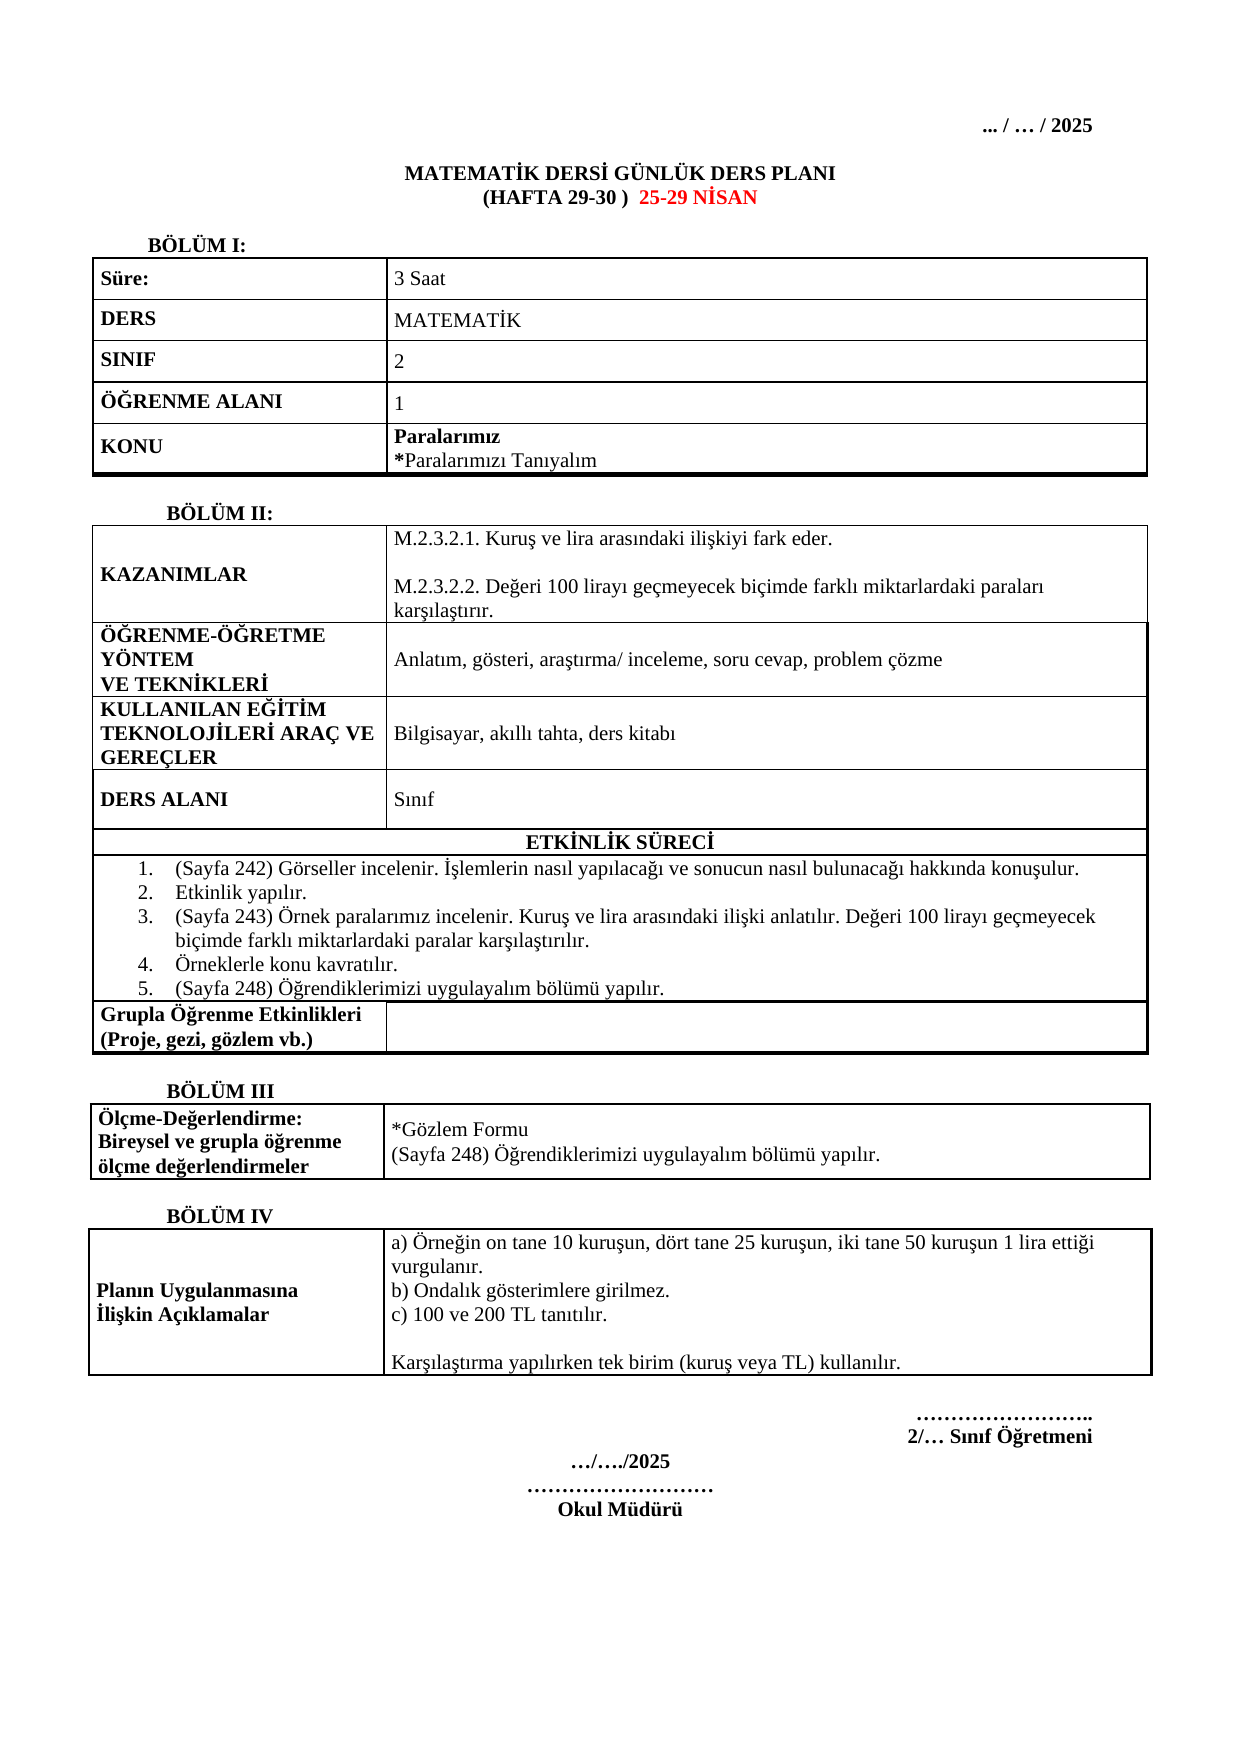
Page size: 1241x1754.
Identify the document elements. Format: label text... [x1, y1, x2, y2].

table_cell Grupla Öğrenme Etkinlikleri (Proje, gezi, gözlem vb.) [94, 1002, 386, 1051]
text ……………………… [148, 1473, 1092, 1497]
table_cell Bilgisayar, akıllı tahta, ders kitabı [387, 697, 1146, 769]
table_cell ETKİNLİK SÜRECİ [94, 830, 1146, 854]
table_cell 1 [388, 383, 1146, 422]
table_cell KONU [94, 424, 386, 472]
table_header Süre: [94, 259, 386, 298]
text …………………….. [148, 1400, 1092, 1424]
text BÖLÜM II: [148, 501, 1092, 525]
table_header *Gözlem Formu (Sayfa 248) Öğrendiklerimizi uygulayalım bölümü yapılır. [385, 1105, 1149, 1178]
table_cell Paralarımız *Paralarımızı Tanıyalım [388, 424, 1146, 472]
text MATEMATİK DERSİ GÜNLÜK DERS PLANI [148, 161, 1092, 185]
table_cell ÖĞRENME-ÖĞRETME YÖNTEM VE TEKNİKLERİ [93, 623, 386, 696]
table_cell Anlatım, gösteri, araştırma/ inceleme, soru cevap, problem çözme [387, 623, 1146, 696]
subtitle BÖLÜM IV [148, 1204, 1092, 1228]
table_cell (Sayfa 242) Görseller incelenir. İşlemlerin nasıl yapılacağı ve sonucun nasıl bulunacağı hakkında konuşulur. Etkinlik yapılır. (Sayfa 243) Örnek paralarımız incelenir. Kuruş ve lira arasındaki ilişki anlatılır. Değeri 100 lirayı geçmeyecek biçimde farklı miktarlardaki paralar karşılaştırılır. Örneklerle konu kavratılır. (Sayfa 248) Öğrendiklerimizi uygulayalım bölümü yapılır. [94, 856, 1146, 1000]
table_header 3 Saat [388, 259, 1146, 298]
text (HAFTA 29-30 ) 25-29 NİSAN [148, 185, 1092, 209]
table_cell DERS [94, 300, 386, 340]
text 2/… Sınıf Öğretmeni [148, 1424, 1092, 1448]
table_header Planın Uygulanmasına İlişkin Açıklamalar [90, 1230, 383, 1374]
table_header M.2.3.2.1. Kuruş ve lira arasındaki ilişkiyi fark eder. M.2.3.2.2. Değeri 100 lirayı geçmeyecek biçimde farklı miktarlardaki paraları karşılaştırır. [387, 526, 1147, 622]
table_cell DERS ALANI [94, 770, 386, 828]
subtitle BÖLÜM III [148, 1079, 1092, 1103]
table_cell ÖĞRENME ALANI [94, 383, 386, 422]
text Okul Müdürü [148, 1497, 1092, 1521]
table_cell MATEMATİK [388, 300, 1146, 340]
table_cell SINIF [94, 341, 386, 381]
table_header KAZANIMLAR [93, 526, 386, 622]
table_header a) Örneğin on tane 10 kuruşun, dört tane 25 kuruşun, iki tane 50 kuruşun 1 lira ettiği vurgulanır. b) Ondalık gösterimlere girilmez. c) 100 ve 200 TL tanıtılır. Karşılaştırma yapılırken tek birim (kuruş veya TL) kullanılır. [385, 1230, 1150, 1374]
table_cell [387, 1003, 1146, 1051]
table_cell Sınıf [387, 770, 1146, 828]
table_cell KULLANILAN EĞİTİM TEKNOLOJİLERİ ARAÇ VE GEREÇLER [93, 697, 386, 769]
table_header Ölçme-Değerlendirme: Bireysel ve grupla öğrenme ölçme değerlendirmeler [92, 1105, 383, 1178]
text ... / … / 2025 [148, 113, 1092, 137]
table_cell 2 [388, 341, 1146, 381]
text BÖLÜM I: [148, 233, 1092, 257]
text …/…./2025 [148, 1448, 1092, 1473]
